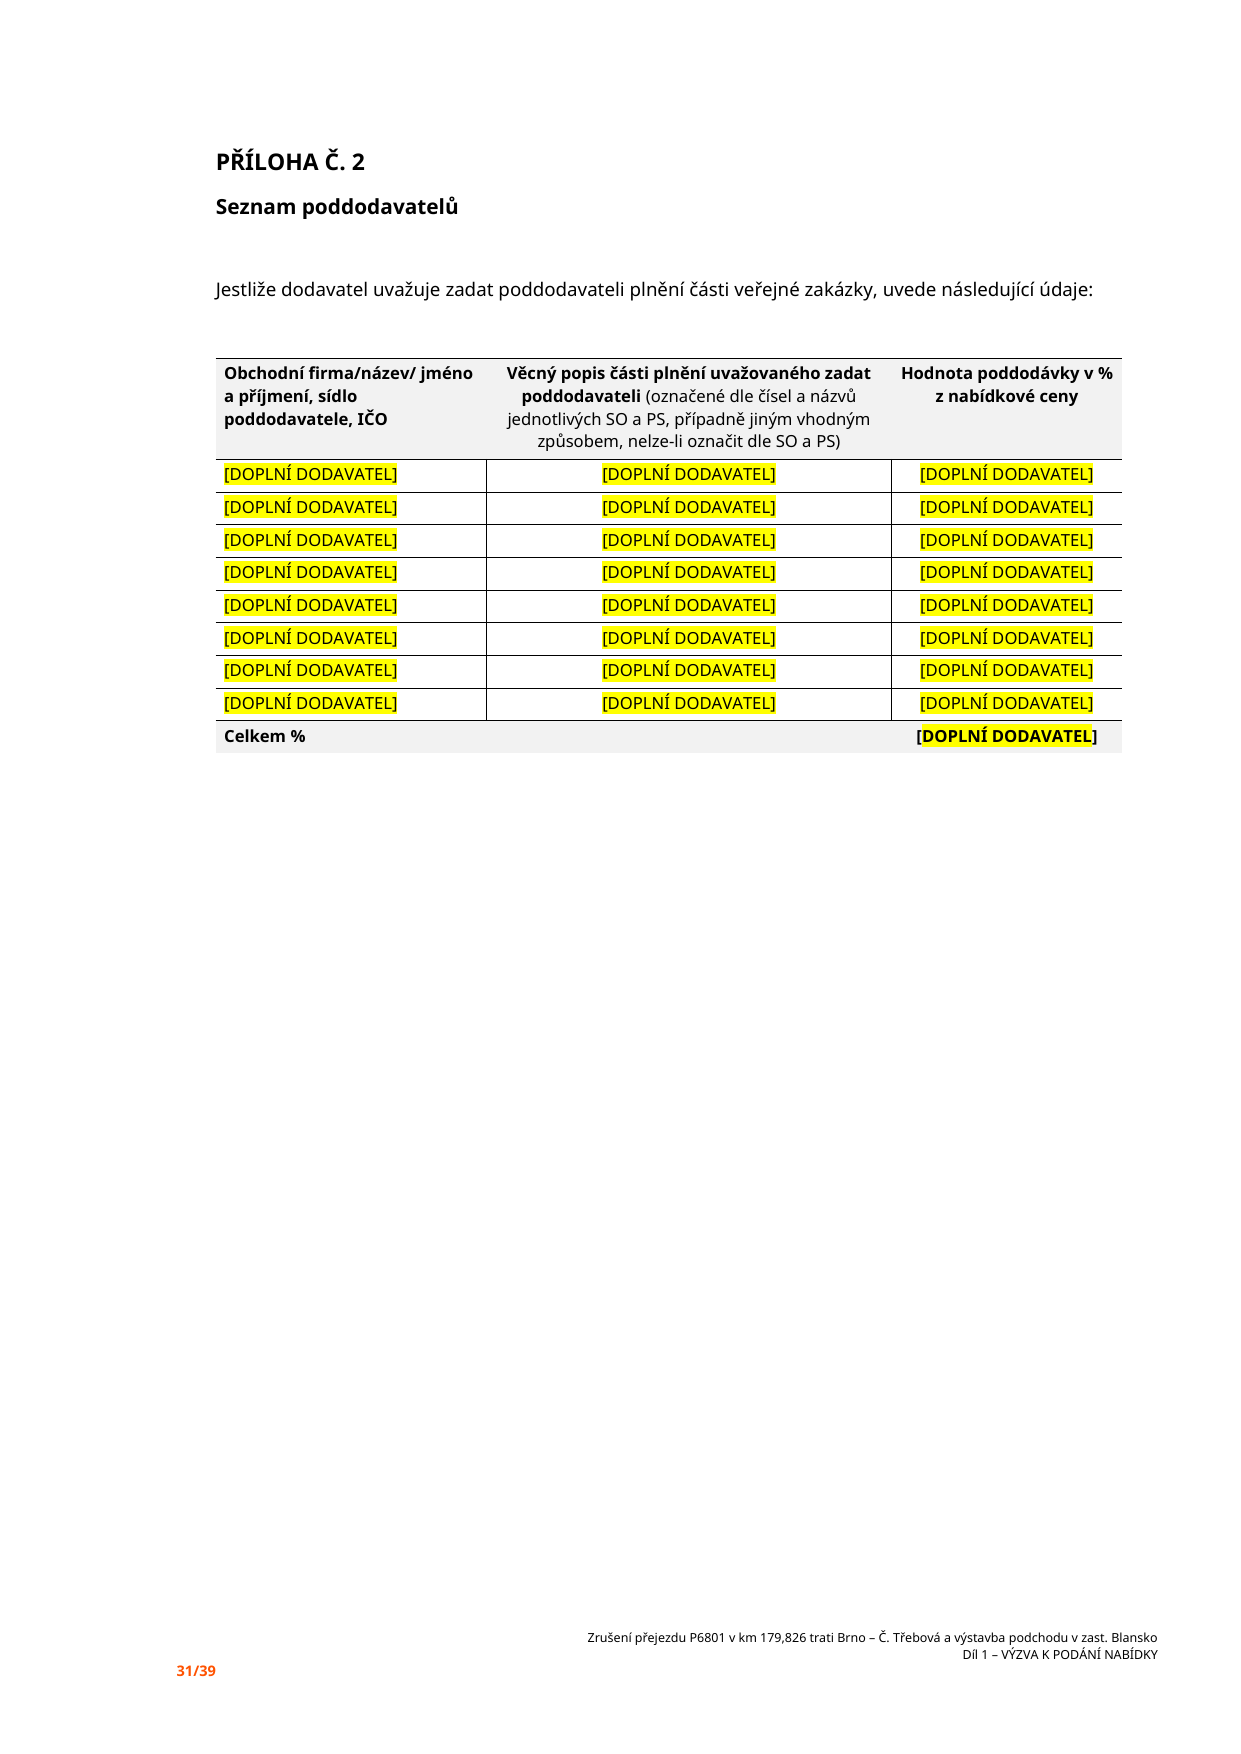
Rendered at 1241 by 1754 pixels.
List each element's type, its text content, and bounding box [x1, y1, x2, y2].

table_cell [DOPLNÍ DODAVATEL] [892, 656, 1122, 688]
text Jestliže dodavatel uvažuje zadat poddodavateli plnění části veřejné zakázky, uvede následující údaje: [216, 277, 1122, 302]
table_cell [DOPLNÍ DODAVATEL] [487, 558, 891, 589]
table_cell [DOPLNÍ DODAVATEL] [487, 689, 891, 720]
table_cell [DOPLNÍ DODAVATEL] [216, 623, 486, 655]
table_cell [DOPLNÍ DODAVATEL] [216, 525, 486, 557]
table_cell [DOPLNÍ DODAVATEL] [892, 591, 1122, 622]
table_header Věcný popis části plnění uvažovaného zadat poddodavateli (označené dle čísel a názvů jednotlivých SO a PS, případně jiným vhodným způsobem, nelze-li označit dle SO a PS) [486, 359, 891, 459]
table_cell [DOPLNÍ DODAVATEL] [892, 525, 1122, 557]
table_cell [DOPLNÍ DODAVATEL] [216, 689, 486, 720]
table_cell [DOPLNÍ DODAVATEL] [892, 623, 1122, 655]
table_cell [DOPLNÍ DODAVATEL] [892, 558, 1122, 589]
table_cell [DOPLNÍ DODAVATEL] [216, 558, 486, 589]
table_cell [DOPLNÍ DODAVATEL] [487, 460, 891, 491]
table_cell [DOPLNÍ DODAVATEL] [487, 591, 891, 622]
table_cell [DOPLNÍ DODAVATEL] [216, 656, 486, 688]
text Příloha č. 2 [216, 146, 1122, 177]
table_cell Celkem % [216, 721, 486, 753]
table_cell [DOPLNÍ DODAVATEL] [487, 623, 891, 655]
table_cell [DOPLNÍ DODAVATEL] [487, 525, 891, 557]
table_cell [DOPLNÍ DODAVATEL] [892, 493, 1122, 524]
table_header Hodnota poddodávky v % z nabídkové ceny [891, 359, 1122, 459]
table_cell [DOPLNÍ DODAVATEL] [216, 493, 486, 524]
table_cell [DOPLNÍ DODAVATEL] [216, 460, 486, 491]
table_cell [DOPLNÍ DODAVATEL] [216, 591, 486, 622]
text Seznam poddodavatelů [216, 192, 1122, 221]
table_cell [486, 721, 891, 753]
table_cell [DOPLNÍ DODAVATEL] [487, 656, 891, 688]
table_cell [DOPLNÍ DODAVATEL] [892, 689, 1122, 720]
table_cell [DOPLNÍ DODAVATEL] [891, 721, 1122, 753]
table_cell [DOPLNÍ DODAVATEL] [892, 460, 1122, 491]
table_cell [DOPLNÍ DODAVATEL] [487, 493, 891, 524]
table_header Obchodní firma/název/ jméno a příjmení, sídlo poddodavatele, IČO [216, 359, 486, 459]
